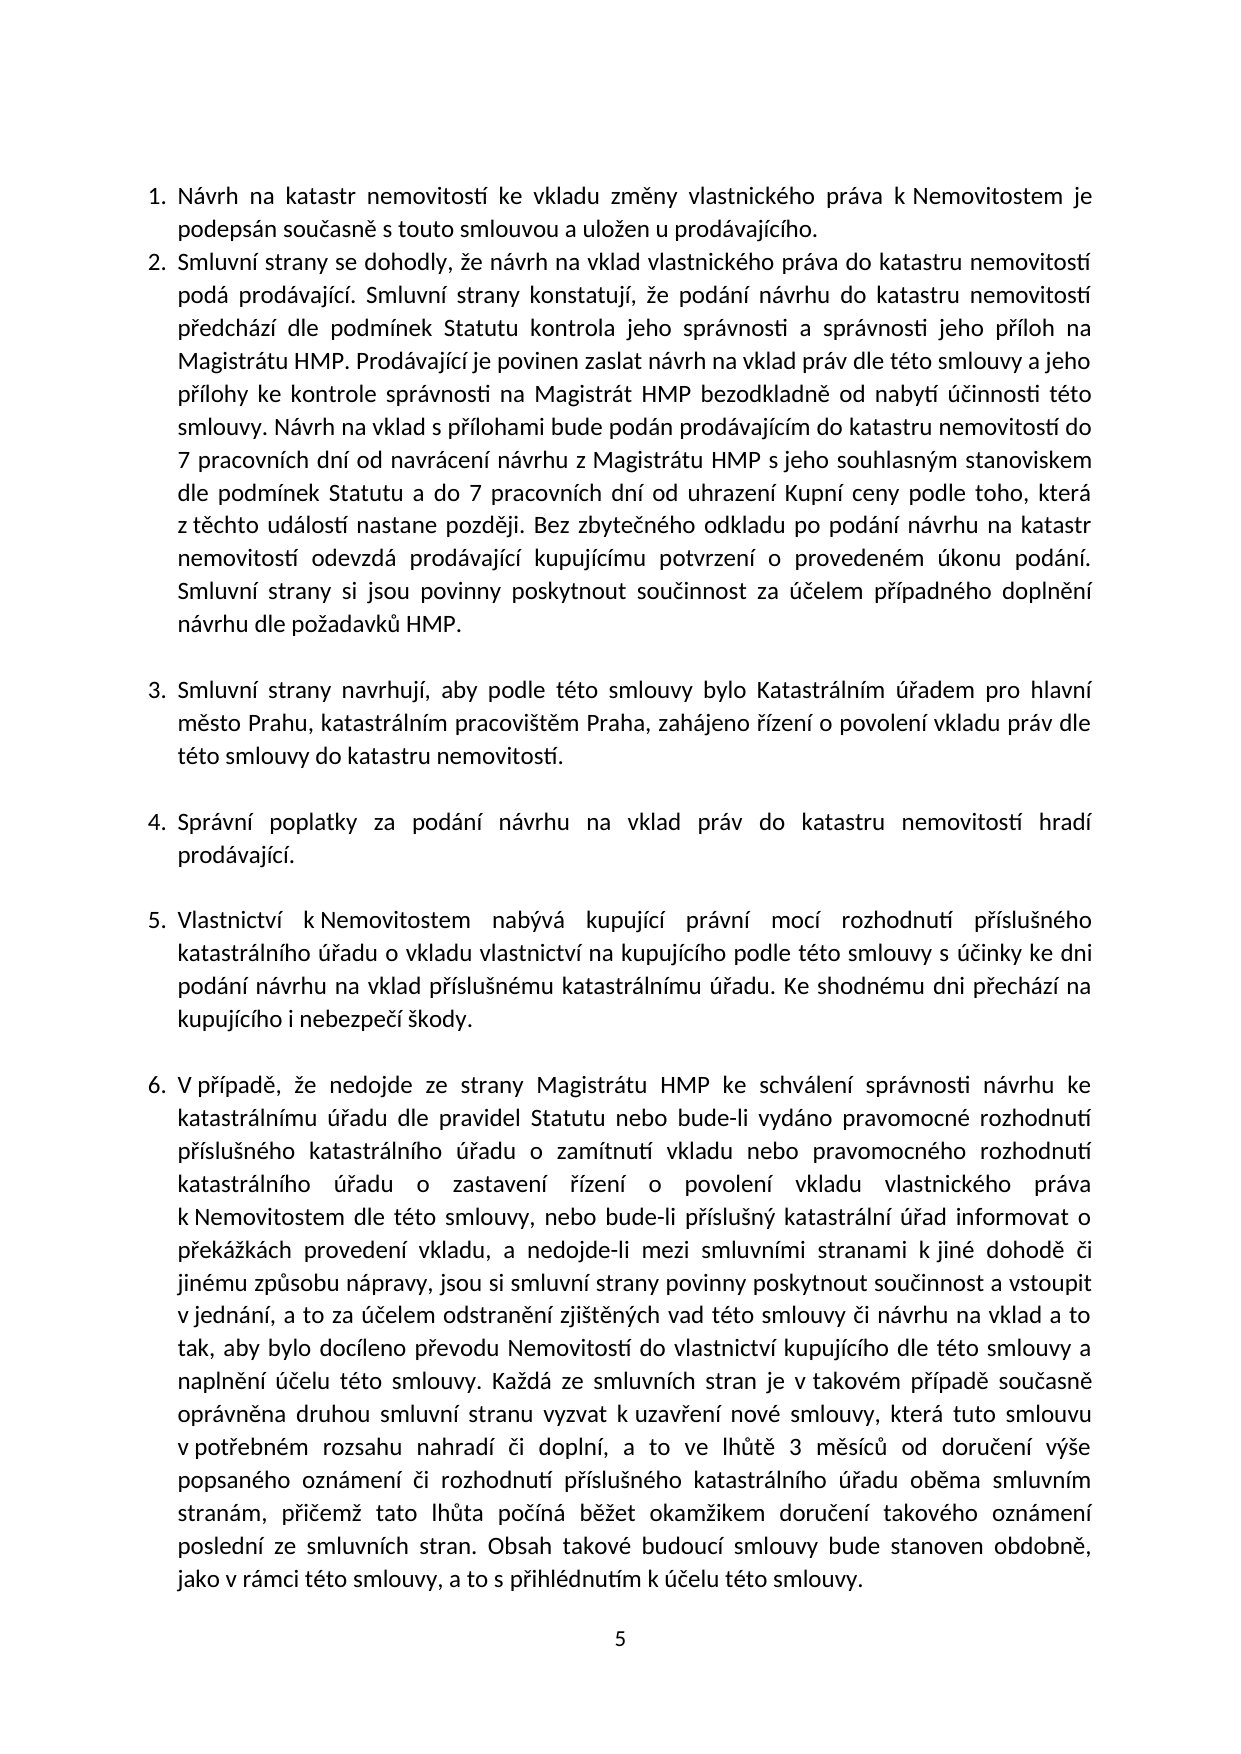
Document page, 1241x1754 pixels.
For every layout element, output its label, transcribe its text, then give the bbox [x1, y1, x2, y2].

list Vlastnictví k Nemovitostem nabývá kupující právní mocí rozhodnutí příslušného katastrálního úřadu o vkladu vlastnictví na kupujícího podle této smlouvy s účinky ke dni podání návrhu na vklad příslušnému katastrálnímu úřadu. Ke shodnému dni přechází na kupujícího i nebezpečí škody. [148, 905, 1093, 1034]
list V případě, že nedojde ze strany Magistrátu HMP ke schválení správnosti návrhu ke katastrálnímu úřadu dle pravidel Statutu nebo bude-li vydáno pravomocné rozhodnutí příslušného katastrálního úřadu o zamítnutí vkladu nebo pravomocného rozhodnutí katastrálního úřadu o zastavení řízení o povolení vkladu vlastnického práva k Nemovitostem dle této smlouvy, nebo bude-li příslušný katastrální úřad informovat o překážkách provedení vkladu, a nedojde-li mezi smluvními stranami k jiné dohodě či jinému způsobu nápravy, jsou si smluvní strany povinny poskytnout součinnost a vstoupit v jednání, a to za účelem odstranění zjištěných vad této smlouvy či návrhu na vklad a to tak, aby bylo docíleno převodu Nemovitostí do vlastnictví kupujícího dle této smlouvy a naplnění účelu této smlouvy. Každá ze smluvních stran je v takovém případě současně oprávněna druhou smluvní stranu vyzvat k uzavření nové smlouvy, která tuto smlouvu v potřebném rozsahu nahradí či doplní, a to ve lhůtě 3 měsíců od doručení výše popsaného oznámení či rozhodnutí příslušného katastrálního úřadu oběma smluvním stranám, přičemž tato lhůta počíná běžet okamžikem doručení takového oznámení poslední ze smluvních stran. Obsah takové budoucí smlouvy bude stanoven obdobně, jako v rámci této smlouvy, a to s přihlédnutím k účelu této smlouvy. [148, 1069, 1093, 1593]
list Smluvní strany se dohodly, že návrh na vklad vlastnického práva do katastru nemovitostí podá prodávající. Smluvní strany konstatují, že podání návrhu do katastru nemovitostí předchází dle podmínek Statutu kontrola jeho správnosti a správnosti jeho příloh na Magistrátu HMP. Prodávající je povinen zaslat návrh na vklad práv dle této smlouvy a jeho přílohy ke kontrole správnosti na Magistrát HMP bezodkladně od nabytí účinnosti této smlouvy. Návrh na vklad s přílohami bude podán prodávajícím do katastru nemovitostí do 7 pracovních dní od navrácení návrhu z Magistrátu HMP s jeho souhlasným stanoviskem dle podmínek Statutu a do 7 pracovních dní od uhrazení Kupní ceny podle toho, která z těchto událostí nastane později. Bez zbytečného odkladu po podání návrhu na katastr nemovitostí odevzdá prodávající kupujícímu potvrzení o provedeném úkonu podání. Smluvní strany si jsou povinny poskytnout součinnost za účelem případného doplnění návrhu dle požadavků HMP. [148, 246, 1093, 639]
list Návrh na katastr nemovitostí ke vkladu změny vlastnického práva k Nemovitostem je podepsán současně s touto smlouvou a uložen u prodávajícího. [148, 181, 1093, 244]
list Smluvní strany navrhují, aby podle této smlouvy bylo Katastrálním úřadem pro hlavní město Prahu, katastrálním pracovištěm Praha, zahájeno řízení o povolení vkladu práv dle této smlouvy do katastru nemovitostí. [148, 674, 1093, 771]
list Správní poplatky za podání návrhu na vklad práv do katastru nemovitostí hradí prodávající. [148, 806, 1093, 869]
